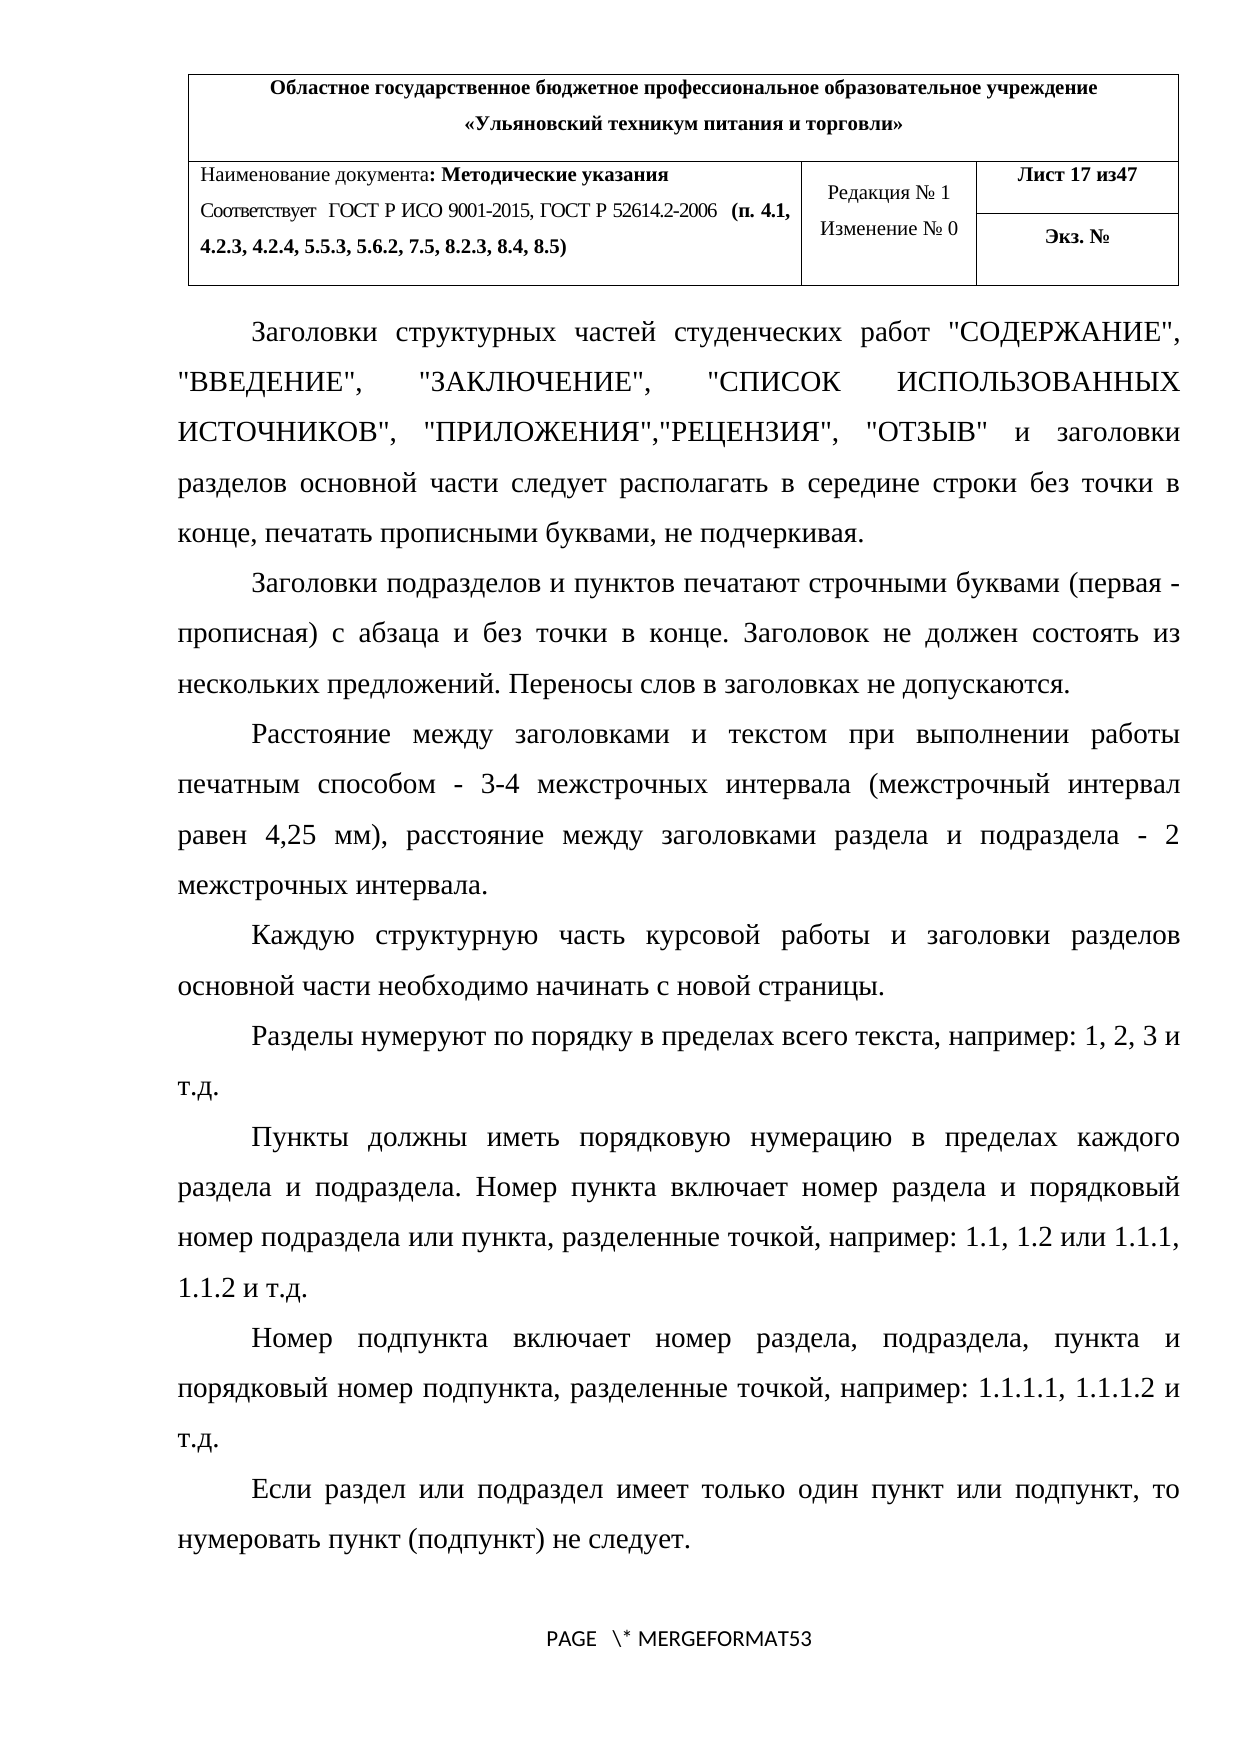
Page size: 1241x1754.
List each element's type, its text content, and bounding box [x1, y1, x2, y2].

text Расстояние между заголовками и текстом при выполнении работы печатным способом - 3-4 межстрочных интервала (межстрочный интервал равен 4,25 мм), расстояние между заголовками раздела и подраздела - 2 межстрочных интервала. [177, 716, 1181, 901]
text Разделы нумеруют по порядку в пределах всего текста, например: 1, 2, 3 и т.д. [177, 1018, 1181, 1102]
text Если раздел или подраздел имеет только один пункт или подпункт, то нумеровать пункт (подпункт) не следует. [177, 1471, 1181, 1555]
text Пункты должны иметь порядковую нумерацию в пределах каждого раздела и подраздела. Номер пункта включает номер раздела и порядковый номер подраздела или пункта, разделенные точкой, например: 1.1, 1.2 или 1.1.1, 1.1.2 и т.д. [177, 1119, 1181, 1303]
text Номер подпункта включает номер раздела, подраздела, пункта и порядковый номер подпункта, разделенные точкой, например: 1.1.1.1, 1.1.1.2 и т.д. [177, 1320, 1181, 1454]
text Каждую структурную часть курсовой работы и заголовки разделов основной части необходимо начинать с новой страницы. [177, 917, 1181, 1001]
text Заголовки подразделов и пунктов печатают строчными буквами (первая - прописная) с абзаца и без точки в конце. Заголовок не должен состоять из нескольких предложений. Переносы слов в заголовках не допускаются. [177, 565, 1181, 699]
text Заголовки структурных частей студенческих работ "СОДЕРЖАНИЕ", "ВВЕДЕНИЕ", "ЗАКЛЮЧЕНИЕ", "СПИСОК ИСПОЛЬЗОВАННЫХ ИСТОЧНИКОВ", "ПРИЛОЖЕНИЯ","РЕЦЕНЗИЯ", "ОТЗЫВ" и заголовки разделов основной части следует располагать в середине строки без точки в конце, печатать прописными буквами, не подчеркивая. [177, 314, 1181, 548]
